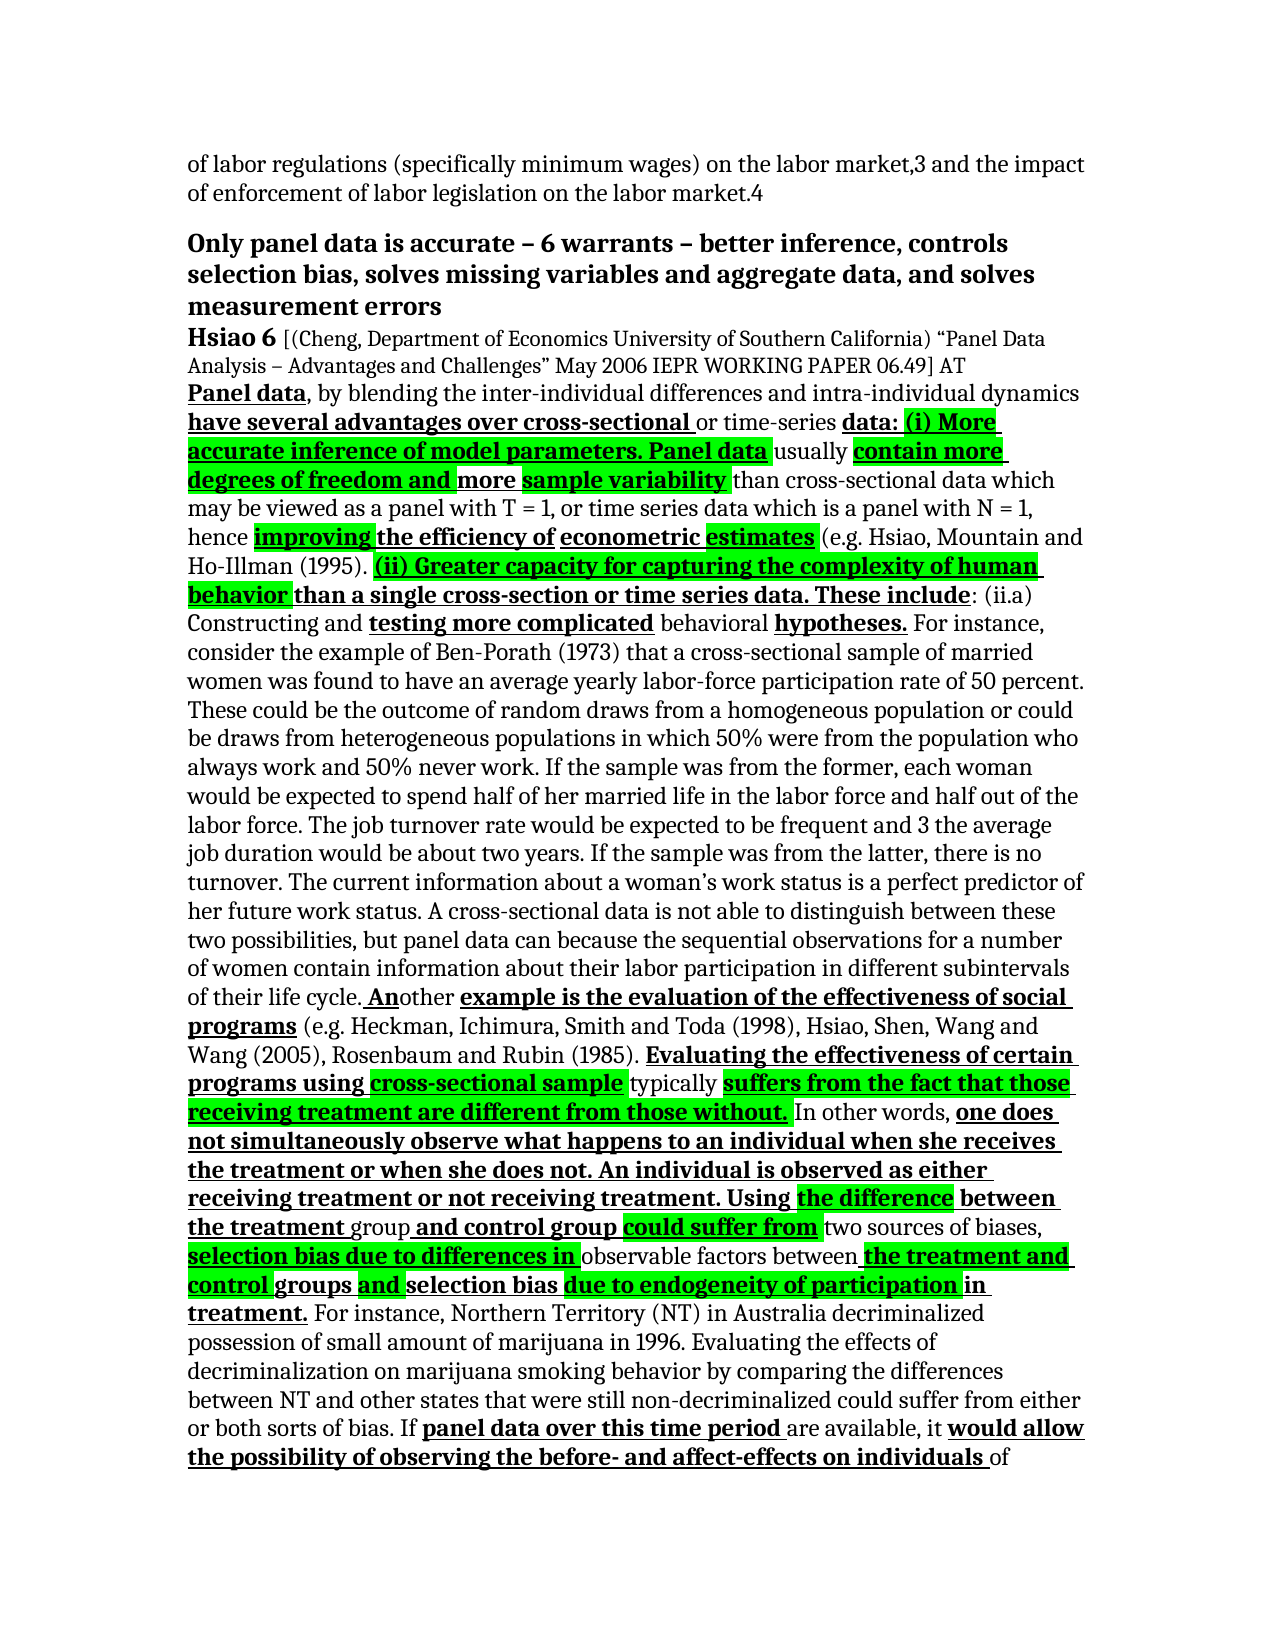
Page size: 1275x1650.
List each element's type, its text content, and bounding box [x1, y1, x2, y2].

subtitle Only panel data is accurate – 6 warrants – better inference, controls selection bias, solves missing variables and aggregate data, and solves measurement errors [187, 228, 1087, 322]
text Hsiao 6 [(Cheng, Department of Economics University of Southern California) “Panel Data Analysis – Advantages and Challenges” May 2006 IEPR WORKING PAPER 06.49] AT [187, 322, 1087, 379]
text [187, 150, 1087, 207]
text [187, 379, 1087, 1472]
